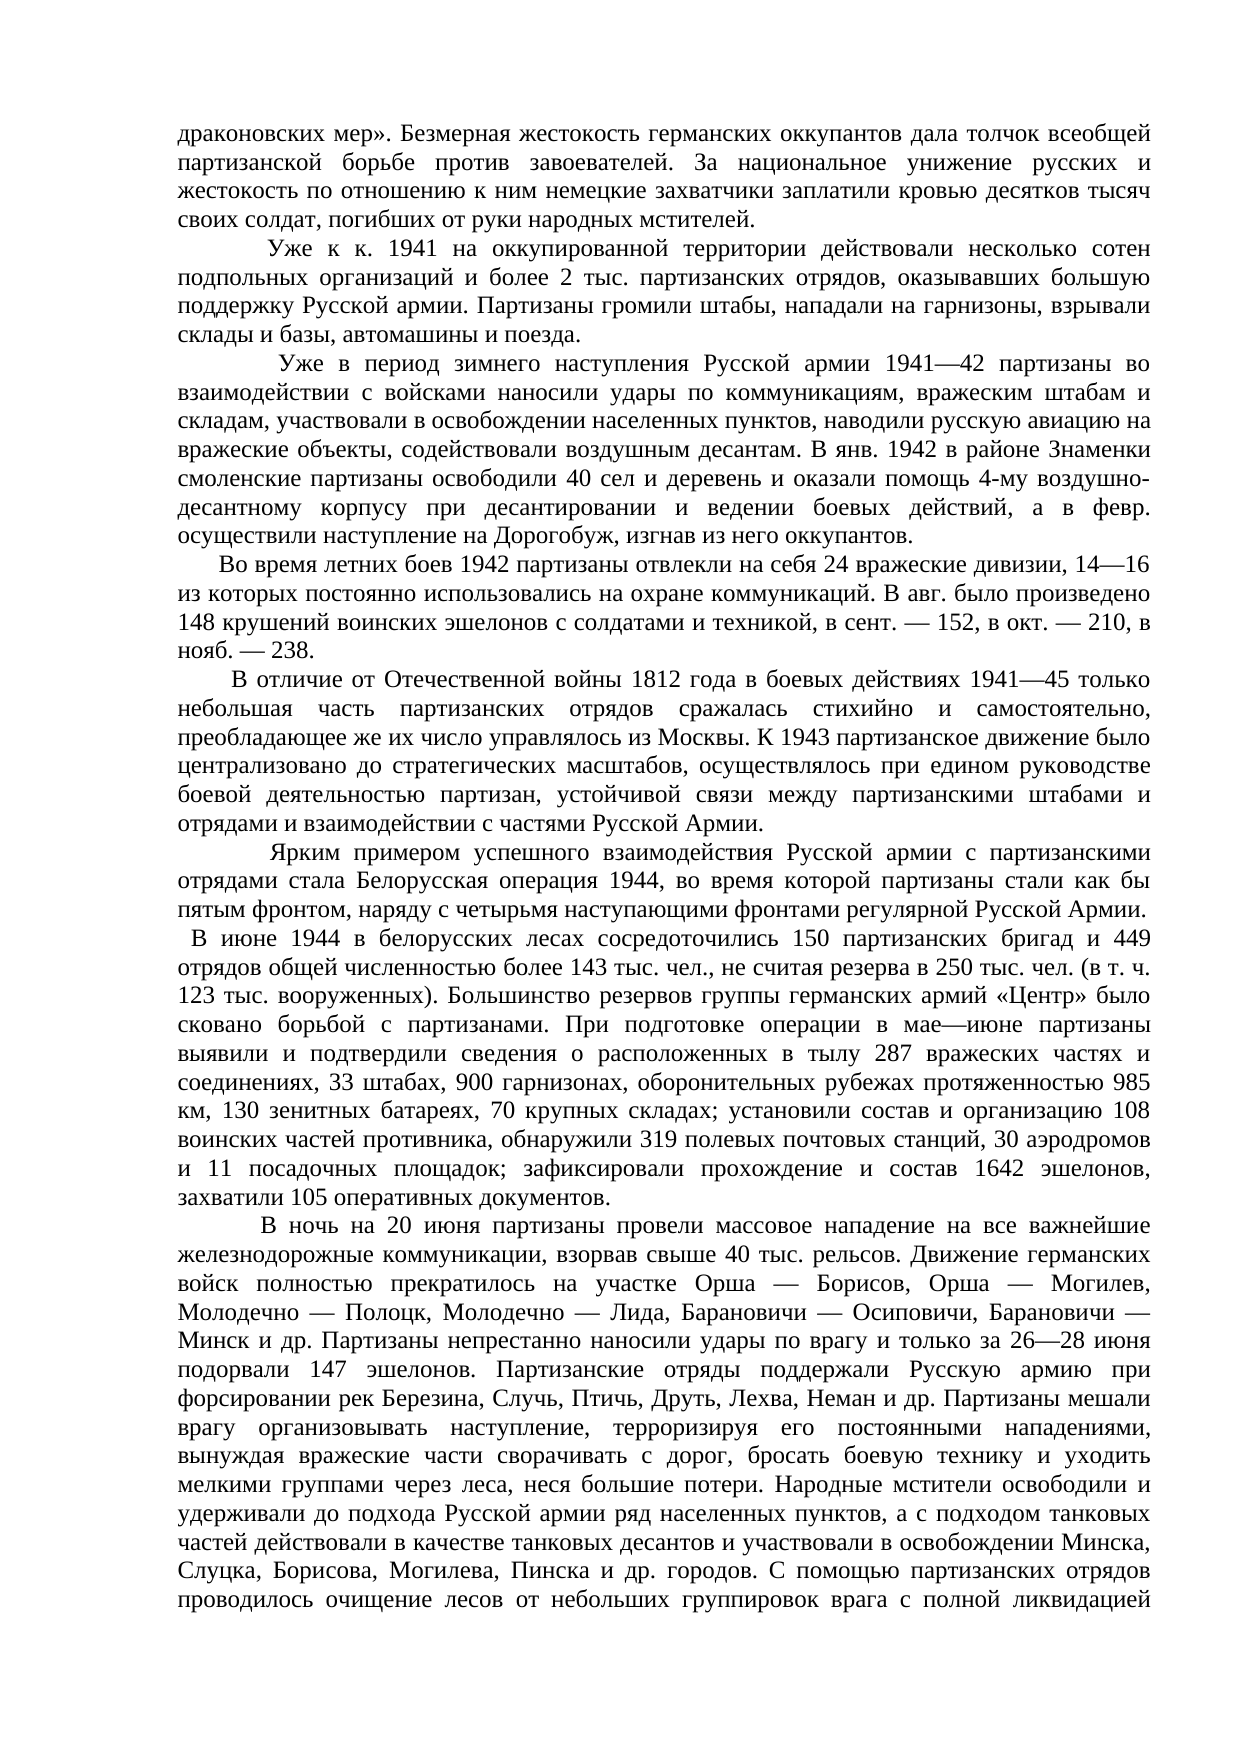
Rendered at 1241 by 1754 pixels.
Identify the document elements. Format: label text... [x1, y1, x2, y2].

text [177, 118, 1152, 233]
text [177, 1211, 1152, 1613]
text Ярким примером успешного взаимодействия Русской армии с партизанскими отрядами стала Белорусская операция 1944, во время которой партизаны стали как бы пятым фронтом, наряду с четырьмя наступающими фронтами регулярной Русской Армии. [177, 837, 1152, 923]
text В отличие от Отечественной войны 1812 года в боевых действиях 1941—45 только небольшая часть партизанских отрядов сражалась стихийно и самостоятельно, преобладающее же их число управлялось из Москвы. К 1943 партизанское движение было централизовано до стратегических масштабов, осуществлялось при едином руководстве боевой деятельностью партизан, устойчивой связи между партизанскими штабами и отрядами и взаимодействии с частями Русской Армии. [177, 664, 1152, 837]
text Уже в период зимнего наступления Русской армии 1941—42 партизаны во взаимодействии с войсками наносили удары по коммуникациям, вражеским штабам и складам, участвовали в освобождении населенных пунктов, наводили русскую авиацию на вражеские объекты, содействовали воздушным десантам. В янв. 1942 в районе Знаменки смоленские партизаны освободили 40 сел и деревень и оказали помощь 4-му воздушно-десантному корпусу при десантировании и ведении боевых действий, а в февр. осуществили наступление на Дорогобуж, изгнав из него оккупантов. [177, 348, 1152, 549]
text В июне 1944 в белорусских лесах сосредоточились 150 партизанских бригад и 449 отрядов общей численностью более 143 тыс. чел., не считая резерва в 250 тыс. чел. (в т. ч. 123 тыс. вооруженных). Большинство резервов группы германских армий «Центр» было сковано борьбой с партизанами. При подготовке операции в мае—июне партизаны выявили и подтвердили сведения о расположенных в тылу 287 вражеских частях и соединениях, 33 штабах, 900 гарнизонах, оборонительных рубежах протяженностью 985 км, 130 зенитных батареях, 70 крупных складах; установили состав и организацию 108 воинских частей противника, обнаружили 319 полевых почтовых станций, 30 аэродромов и 11 посадочных площадок; зафиксировали прохождение и состав 1642 эшелонов, захватили 105 оперативных документов. [177, 923, 1152, 1211]
text Во время летних боев 1942 партизаны отвлекли на себя 24 вражеские дивизии, 14—16 из которых постоянно использовались на охране коммуникаций. В авг. было произведено 148 крушений воинских эшелонов с солдатами и техникой, в сент. — 152, в окт. — 210, в нояб. — 238. [177, 549, 1152, 664]
text Уже к к. 1941 на оккупированной территории действовали несколько сотен подпольных организаций и более 2 тыс. партизанских отрядов, оказывавших большую поддержку Русской армии. Партизаны громили штабы, нападали на гарнизоны, взрывали склады и базы, автомашины и поезда. [177, 233, 1152, 348]
